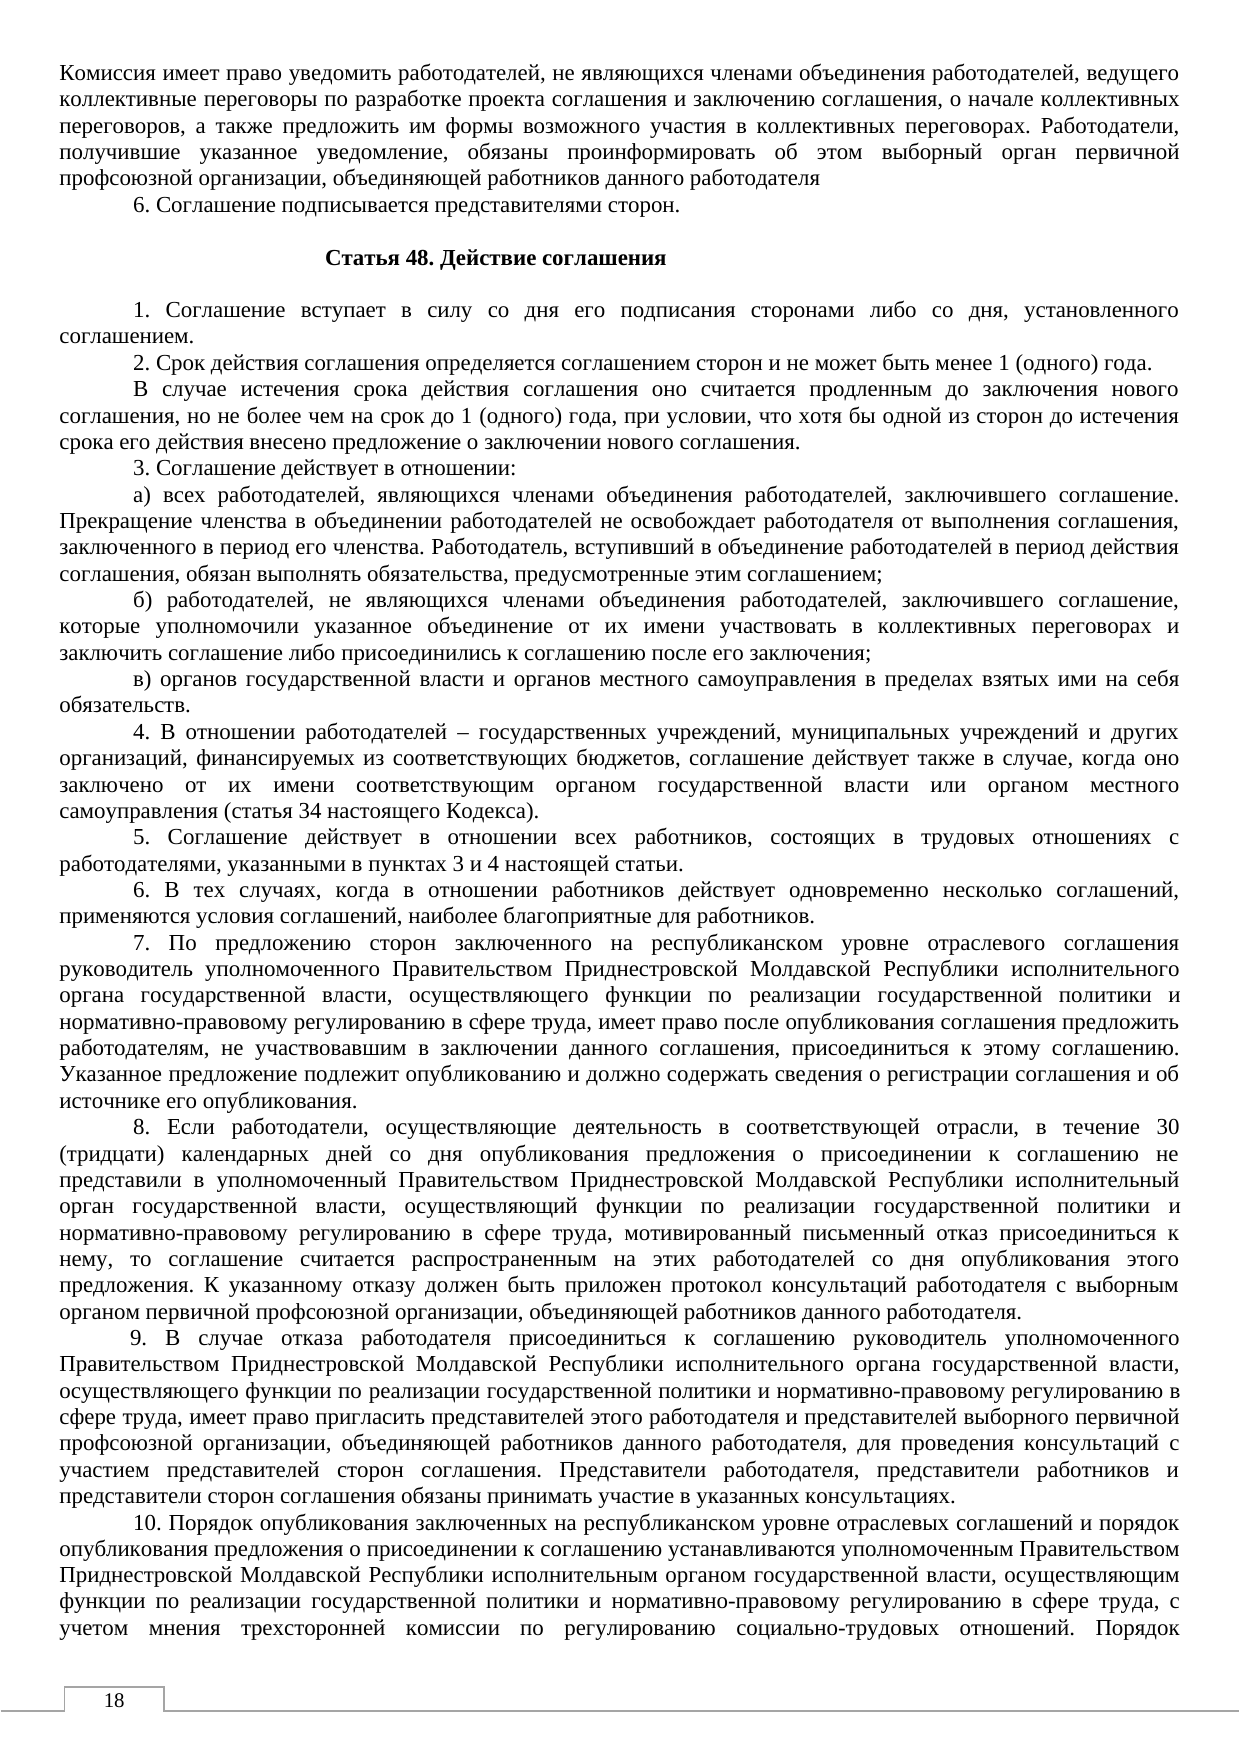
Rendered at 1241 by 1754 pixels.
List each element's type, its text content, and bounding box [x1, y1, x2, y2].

text в) органов государственной власти и органов местного самоуправления в пределах взятых ими на себя обязательств. [59, 665, 1181, 718]
text б) работодателей, не являющихся членами объединения работодателей, заключившего соглашение, которые уполномочили указанное объединение от их имени участвовать в коллективных переговорах и заключить соглашение либо присоединились к соглашению после его заключения; [59, 586, 1181, 665]
text 1. Соглашение вступает в силу со дня его подписания сторонами либо со дня, установленного соглашением. [59, 296, 1181, 349]
text Статья 48. Действие соглашения [325, 243, 1181, 270]
text 9. В случае отказа работодателя присоединиться к соглашению руководитель уполномоченного Правительством Приднестровской Молдавской Республики исполнительного органа государственной власти, осуществляющего функции по реализации государственной политики и нормативно-правовому регулированию в сфере труда, имеет право пригласить представителей этого работодателя и представителей выборного первичной профсоюзной организации, объединяющей работников данного работодателя, для проведения консультаций с участием представителей сторон соглашения. Представители работодателя, представители работников и представители сторон соглашения обязаны принимать участие в указанных консультациях. [59, 1324, 1181, 1508]
text 6. Соглашение подписывается представителями сторон. [59, 191, 1181, 217]
text 5. Соглашение действует в отношении всех работников, состоящих в трудовых отношениях с работодателями, указанными в пунктах 3 и 4 настоящей статьи. [59, 823, 1181, 876]
text 6. В тех случаях, когда в отношении работников действует одновременно несколько соглашений, применяются условия соглашений, наиболее благоприятные для работников. [59, 876, 1181, 929]
text 4. В отношении работодателей – государственных учреждений, муниципальных учреждений и других организаций, финансируемых из соответствующих бюджетов, соглашение действует также в случае, когда оно заключено от их имени соответствующим органом государственной власти или органом местного самоуправления (статья 34 настоящего Кодекса). [59, 718, 1181, 823]
text 2. Срок действия соглашения определяется соглашением сторон и не может быть менее 1 (одного) года. [59, 349, 1181, 375]
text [59, 59, 1181, 191]
text а) всех работодателей, являющихся членами объединения работодателей, заключившего соглашение. Прекращение членства в объединении работодателей не освобождает работодателя от выполнения соглашения, заключенного в период его членства. Работодатель, вступивший в объединение работодателей в период действия соглашения, обязан выполнять обязательства, предусмотренные этим соглашением; [59, 481, 1181, 586]
text 8. Если работодатели, осуществляющие деятельность в соответствующей отрасли, в течение 30 (тридцати) календарных дней со дня опубликования предложения о присоединении к соглашению не представили в уполномоченный Правительством Приднестровской Молдавской Республики исполнительный орган государственной власти, осуществляющий функции по реализации государственной политики и нормативно-правовому регулированию в сфере труда, мотивированный письменный отказ присоединиться к нему, то соглашение считается распространенным на этих работодателей со дня опубликования этого предложения. К указанному отказу должен быть приложен протокол консультаций работодателя с выборным органом первичной профсоюзной организации, объединяющей работников данного работодателя. [59, 1113, 1181, 1324]
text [59, 1508, 1181, 1640]
text 3. Соглашение действует в отношении: [59, 454, 1181, 481]
text 7. По предложению сторон заключенного на республиканском уровне отраслевого соглашения руководитель уполномоченного Правительством Приднестровской Молдавской Республики исполнительного органа государственной власти, осуществляющего функции по реализации государственной политики и нормативно-правовому регулированию в сфере труда, имеет право после опубликования соглашения предложить работодателям, не участвовавшим в заключении данного соглашения, присоединиться к этому соглашению. Указанное предложение подлежит опубликованию и должно содержать сведения о регистрации соглашения и об источнике его опубликования. [59, 929, 1181, 1113]
text В случае истечения срока действия соглашения оно считается продленным до заключения нового соглашения, но не более чем на срок до 1 (одного) года, при условии, что хотя бы одной из сторон до истечения срока его действия внесено предложение о заключении нового соглашения. [59, 375, 1181, 454]
